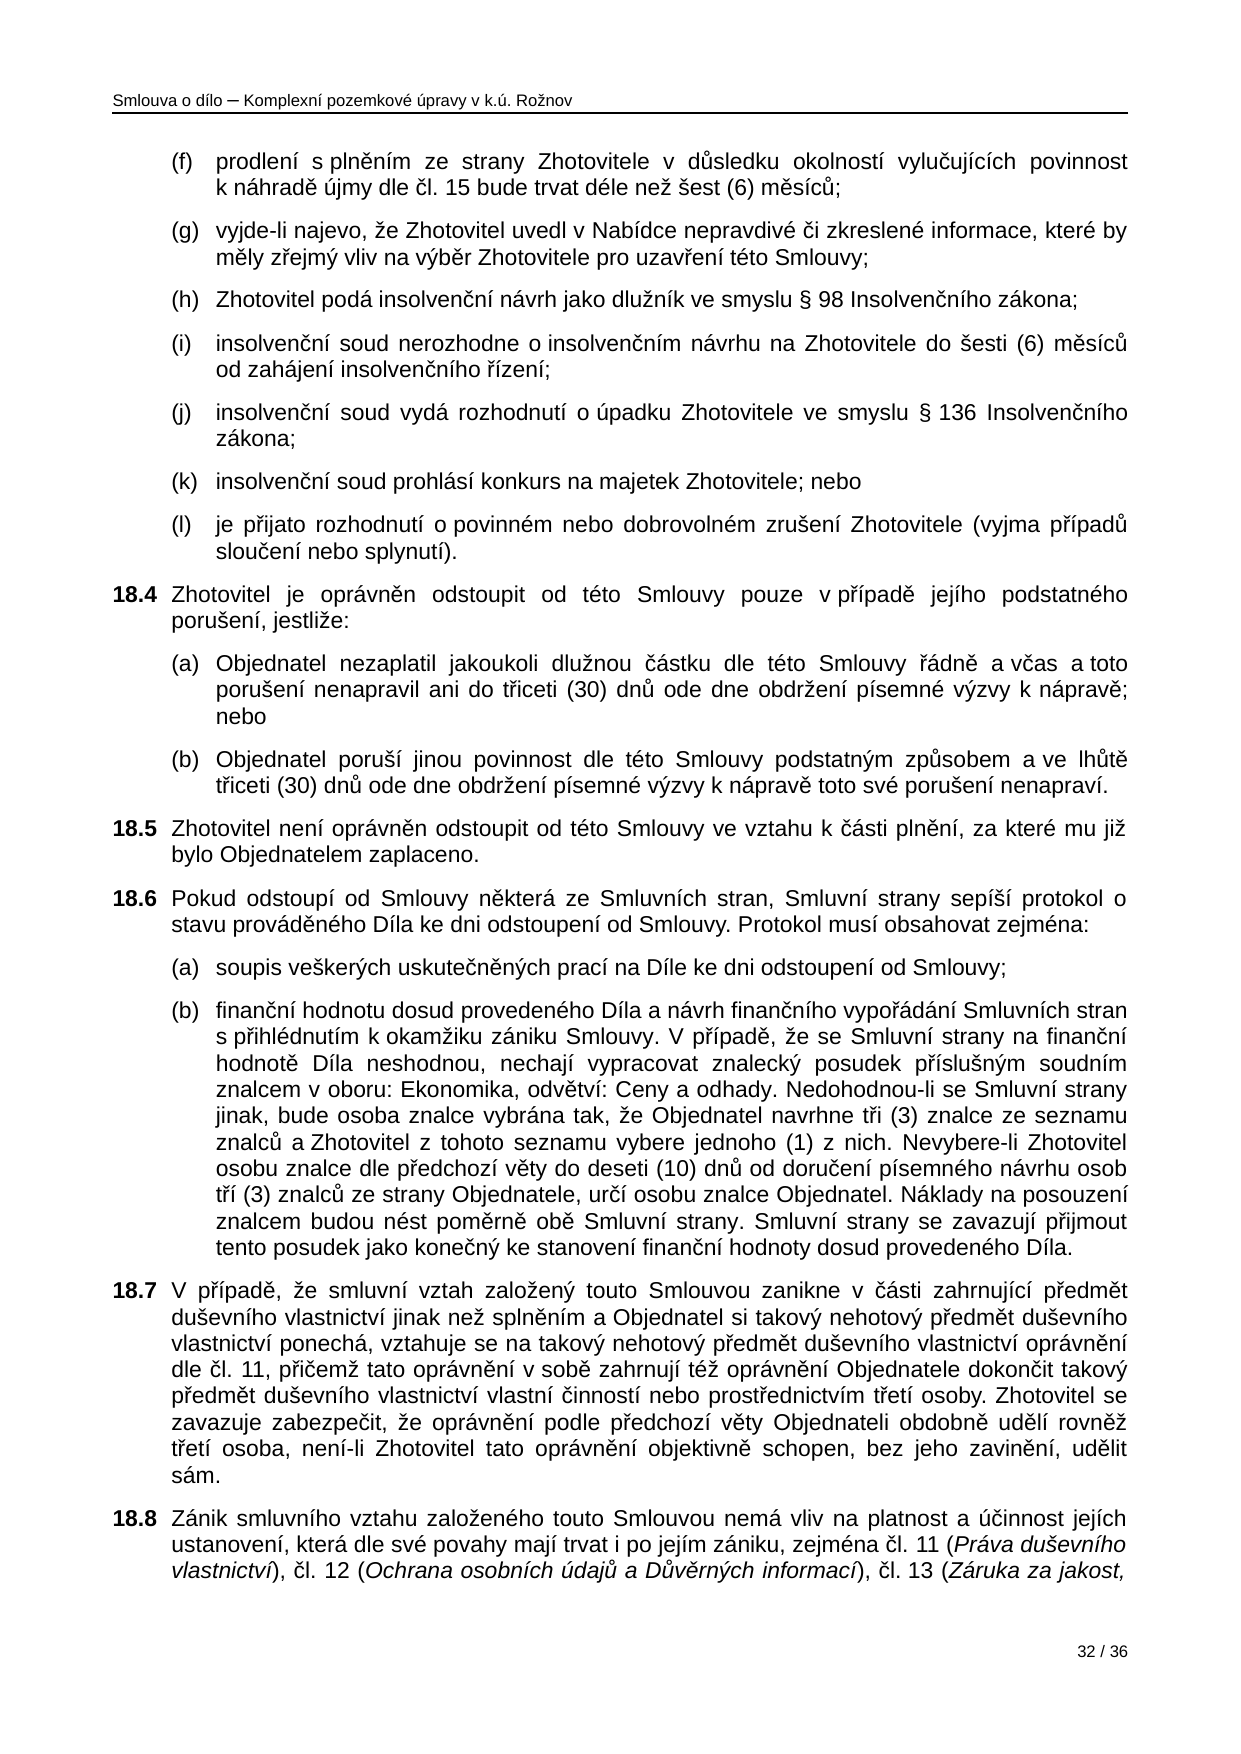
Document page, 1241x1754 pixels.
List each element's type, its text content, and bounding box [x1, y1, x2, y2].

text Pokud odstoupí od Smlouvy některá ze Smluvních stran, Smluvní strany sepíší protokol o stavu prováděného Díla ke dni odstoupení od Smlouvy. Protokol musí obsahovat zejména: [112, 884, 1128, 937]
text V případě, že smluvní vztah založený touto Smlouvou zanikne v části zahrnující předmět duševního vlastnictví jinak než splněním a Objednatel si takový nehotový předmět duševního vlastnictví ponechá, vztahuje se na takový nehotový předmět duševního vlastnictví oprávnění dle čl. 11, přičemž tato oprávnění v sobě zahrnují též oprávnění Objednatele dokončit takový předmět duševního vlastnictví vlastní činností nebo prostřednictvím třetí osoby. Zhotovitel se zavazuje zabezpečit, že oprávnění podle předchozí věty Objednateli obdobně udělí rovněž třetí osoba, není-li Zhotovitel tato oprávnění objektivně schopen, bez jeho zavinění, udělit sám. [112, 1277, 1128, 1488]
text Zhotovitel není oprávněn odstoupit od této Smlouvy ve vztahu k části plnění, za které mu již bylo Objednatelem zaplaceno. [112, 815, 1128, 868]
list Objednatel nezaplatil jakoukoli dlužnou částku dle této Smlouvy řádně a včas a toto porušení nenapravil ani do třiceti (30) dnů ode dne obdržení písemné výzvy k nápravě; nebo [171, 650, 1128, 729]
text Zhotovitel podá insolvenční návrh jako dlužník ve smyslu § 98 Insolvenčního zákona; [171, 286, 1128, 313]
text insolvenční soud vydá rozhodnutí o úpadku Zhotovitele ve smyslu § 136 Insolvenčního zákona; [171, 399, 1128, 452]
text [112, 1504, 1128, 1584]
text insolvenční soud nerozhodne o insolvenčním návrhu na Zhotovitele do šesti (6) měsíců od zahájení insolvenčního řízení; [171, 329, 1128, 382]
text Objednatel poruší jinou povinnost dle této Smlouvy podstatným způsobem a ve lhůtě třiceti (30) dnů ode dne obdržení písemné výzvy k nápravě toto své porušení nenapraví. [171, 746, 1128, 798]
text Zhotovitel je oprávněn odstoupit od této Smlouvy pouze v případě jejího podstatného porušení, jestliže: [112, 581, 1128, 633]
list soupis veškerých uskutečněných prací na Díle ke dni odstoupení od Smlouvy; [171, 954, 1128, 980]
text je přijato rozhodnutí o povinném nebo dobrovolném zrušení Zhotovitele (vyjma případů sloučení nebo splynutí). [171, 511, 1128, 564]
text prodlení s plněním ze strany Zhotovitele v důsledku okolností vylučujících povinnost k náhradě újmy dle čl. 15 bude trvat déle než šest (6) měsíců; [171, 148, 1128, 200]
list finanční hodnotu dosud provedeného Díla a návrh finančního vypořádání Smluvních stran s přihlédnutím k okamžiku zániku Smlouvy. V případě, že se Smluvní strany na finanční hodnotě Díla neshodnou, nechají vypracovat znalecký posudek příslušným soudním znalcem v oboru: Ekonomika, odvětví: Ceny a odhady. Nedohodnou-li se Smluvní strany jinak, bude osoba znalce vybrána tak, že Objednatel navrhne tři (3) znalce ze seznamu znalců a Zhotovitel z tohoto seznamu vybere jednoho (1) z nich. Nevybere-li Zhotovitel osobu znalce dle předchozí věty do deseti (10) dnů od doručení písemného návrhu osob tří (3) znalců ze strany Objednatele, určí osobu znalce Objednatel. Náklady na posouzení znalcem budou nést poměrně obě Smluvní strany. Smluvní strany se zavazují přijmout tento posudek jako konečný ke stanovení finanční hodnoty dosud provedeného Díla. [171, 997, 1128, 1260]
text insolvenční soud prohlásí konkurs na majetek Zhotovitele; nebo [171, 468, 1128, 494]
text vyjde-li najevo, že Zhotovitel uvedl v Nabídce nepravdivé či zkreslené informace, které by měly zřejmý vliv na výběr Zhotovitele pro uzavření této Smlouvy; [171, 217, 1128, 270]
